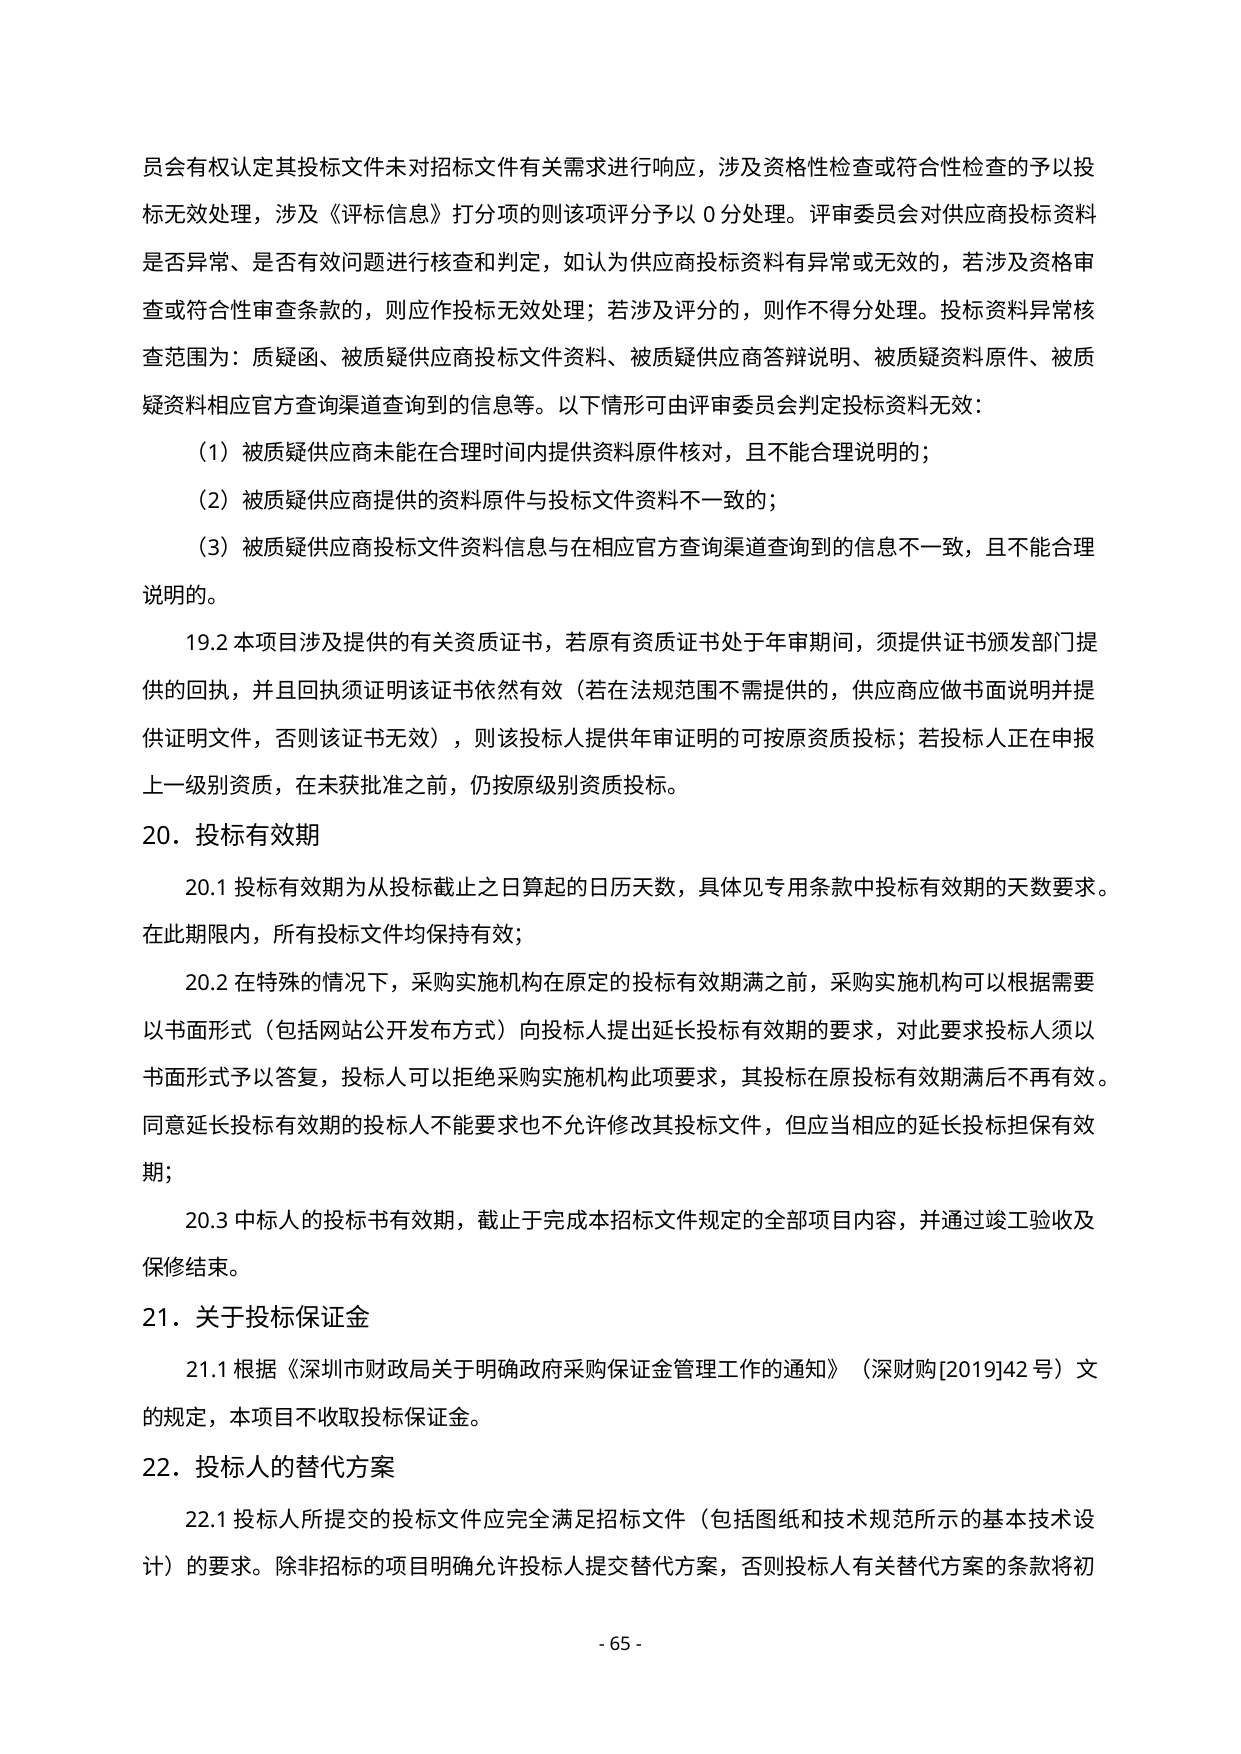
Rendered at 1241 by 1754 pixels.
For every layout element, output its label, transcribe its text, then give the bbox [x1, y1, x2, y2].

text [142, 1502, 1098, 1581]
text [142, 150, 1098, 419]
text 20．投标有效期 [142, 816, 1098, 852]
text 20.1 投标有效期为从投标截止之日算起的日历天数，具体见专用条款中投标有效期的天数要求。在此期限内，所有投标文件均保持有效； [142, 870, 1098, 949]
text 19.2本项目涉及提供的有关资质证书，若原有资质证书处于年审期间，须提供证书颁发部门提供的回执，并且回执须证明该证书依然有效（若在法规范围不需提供的，供应商应做书面说明并提供证明文件，否则该证书无效），则该投标人提供年审证明的可按原资质投标；若投标人正在申报上一级别资质，在未获批准之前，仍按原级别资质投标。 [142, 625, 1098, 800]
text （3）被质疑供应商投标文件资料信息与在相应官方查询渠道查询到的信息不一致，且不能合理说明的。 [142, 530, 1098, 609]
text （2）被质疑供应商提供的资料原件与投标文件资料不一致的； [142, 483, 1098, 514]
text 20.2 在特殊的情况下，采购实施机构在原定的投标有效期满之前，采购实施机构可以根据需要以书面形式（包括网站公开发布方式）向投标人提出延长投标有效期的要求，对此要求投标人须以书面形式予以答复，投标人可以拒绝采购实施机构此项要求，其投标在原投标有效期满后不再有效。同意延长投标有效期的投标人不能要求也不允许修改其投标文件，但应当相应的延长投标担保有效期； [142, 965, 1098, 1187]
text （1）被质疑供应商未能在合理时间内提供资料原件核对，且不能合理说明的； [142, 435, 1098, 467]
text 21.1根据《深圳市财政局关于明确政府采购保证金管理工作的通知》（深财购[2019]42号）文的规定，本项目不收取投标保证金。 [142, 1352, 1098, 1431]
text 20.3 中标人的投标书有效期，截止于完成本招标文件规定的全部项目内容，并通过竣工验收及保修结束。 [142, 1203, 1098, 1282]
text 22．投标人的替代方案 [142, 1447, 1098, 1483]
text 21．关于投标保证金 [142, 1298, 1098, 1334]
